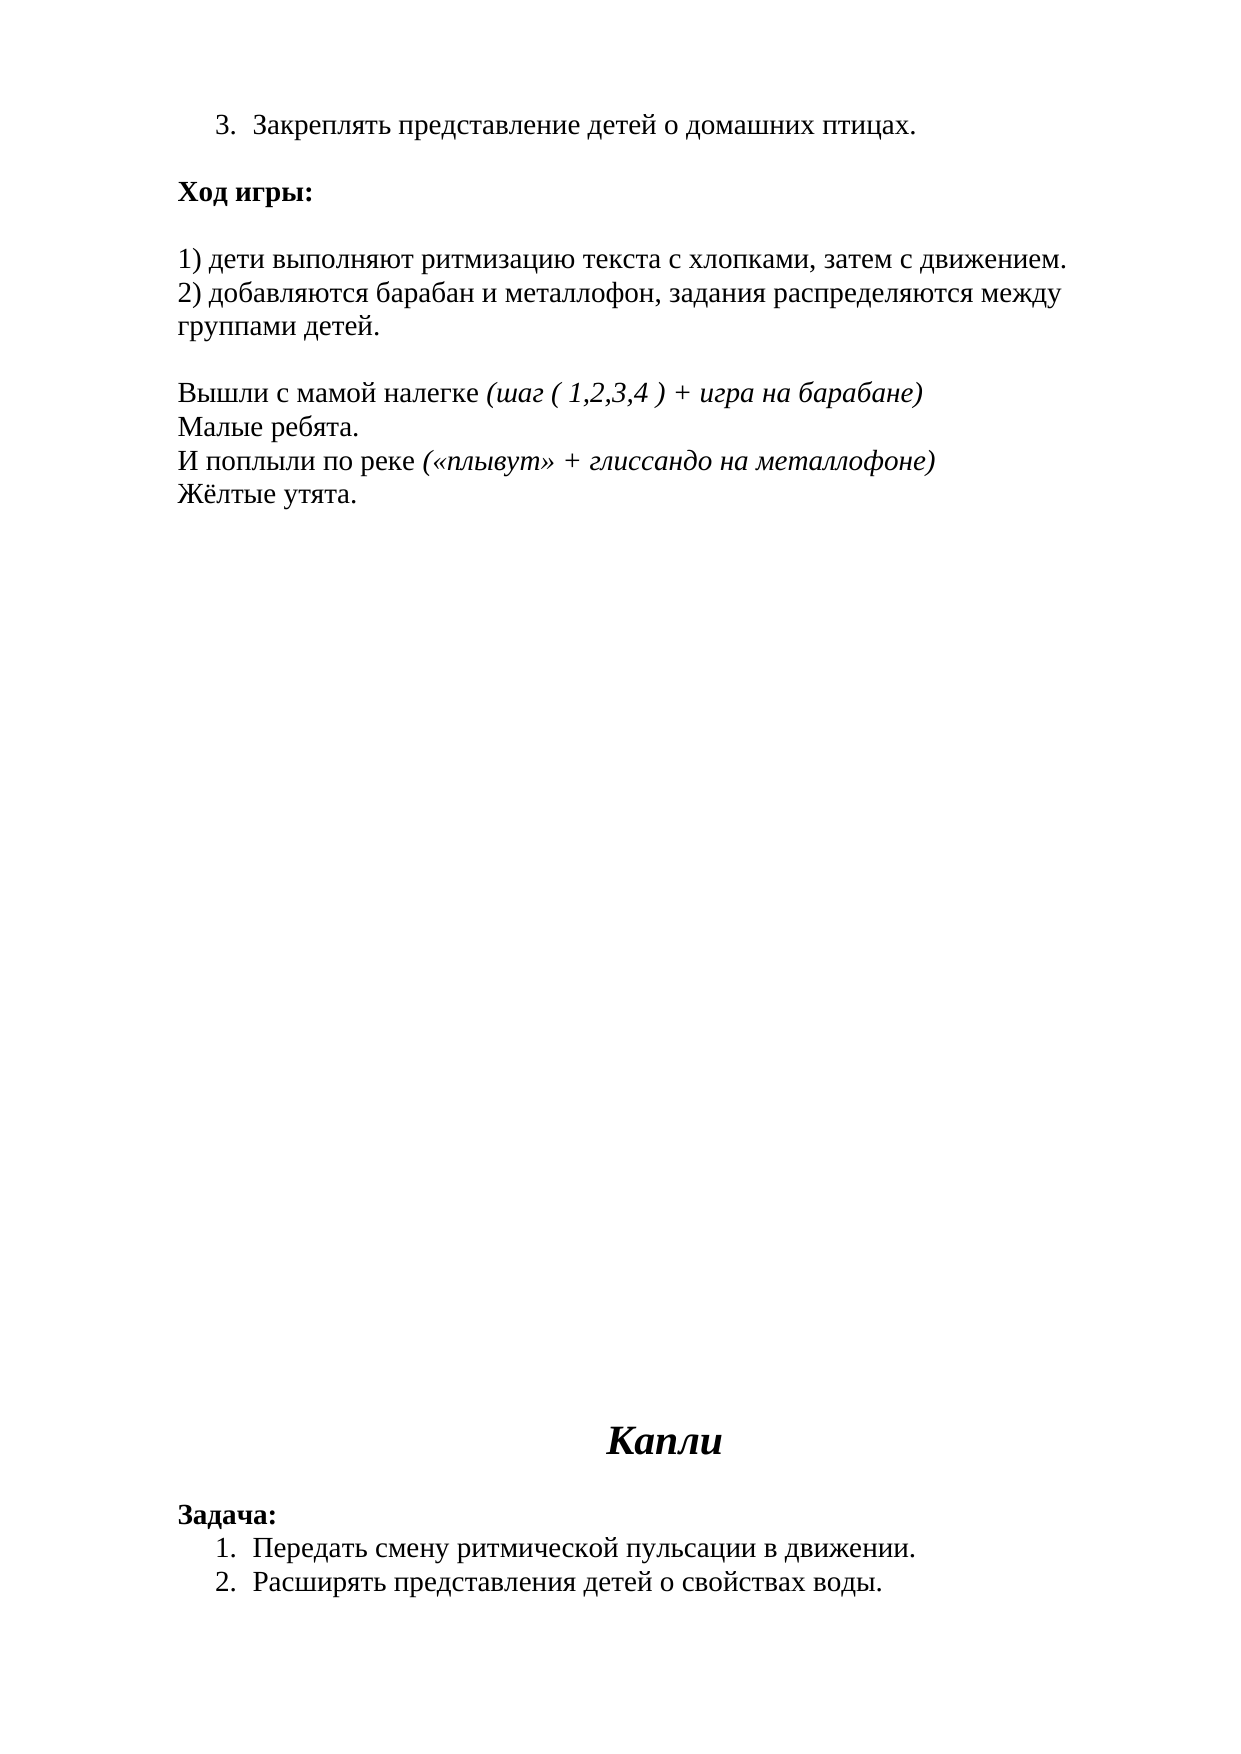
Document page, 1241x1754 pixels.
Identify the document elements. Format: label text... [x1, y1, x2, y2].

text Ход игры: [177, 174, 1152, 208]
text Малые ребята. [177, 409, 1152, 443]
text Жёлтые утята. [177, 476, 1152, 510]
list Передать смену ритмической пульсации в движении. [215, 1530, 1152, 1564]
list Расширять представления детей о свойствах воды. [215, 1564, 1152, 1597]
text И поплыли по реке («плывут» + глиссандо на металлофоне) [177, 443, 1152, 476]
list Закреплять представление детей о домашних птицах. [215, 107, 1152, 141]
text 1) дети выполняют ритмизацию текста с хлопками, затем с движением. [177, 241, 1152, 275]
text 2) добавляются барабан и металлофон, задания распределяются между группами детей. [177, 275, 1152, 342]
text Вышли с мамой налегке (шаг ( 1,2,3,4 ) + игра на барабане) [177, 376, 1152, 409]
text Капли [177, 1415, 1152, 1463]
text Задача: [177, 1497, 1152, 1530]
